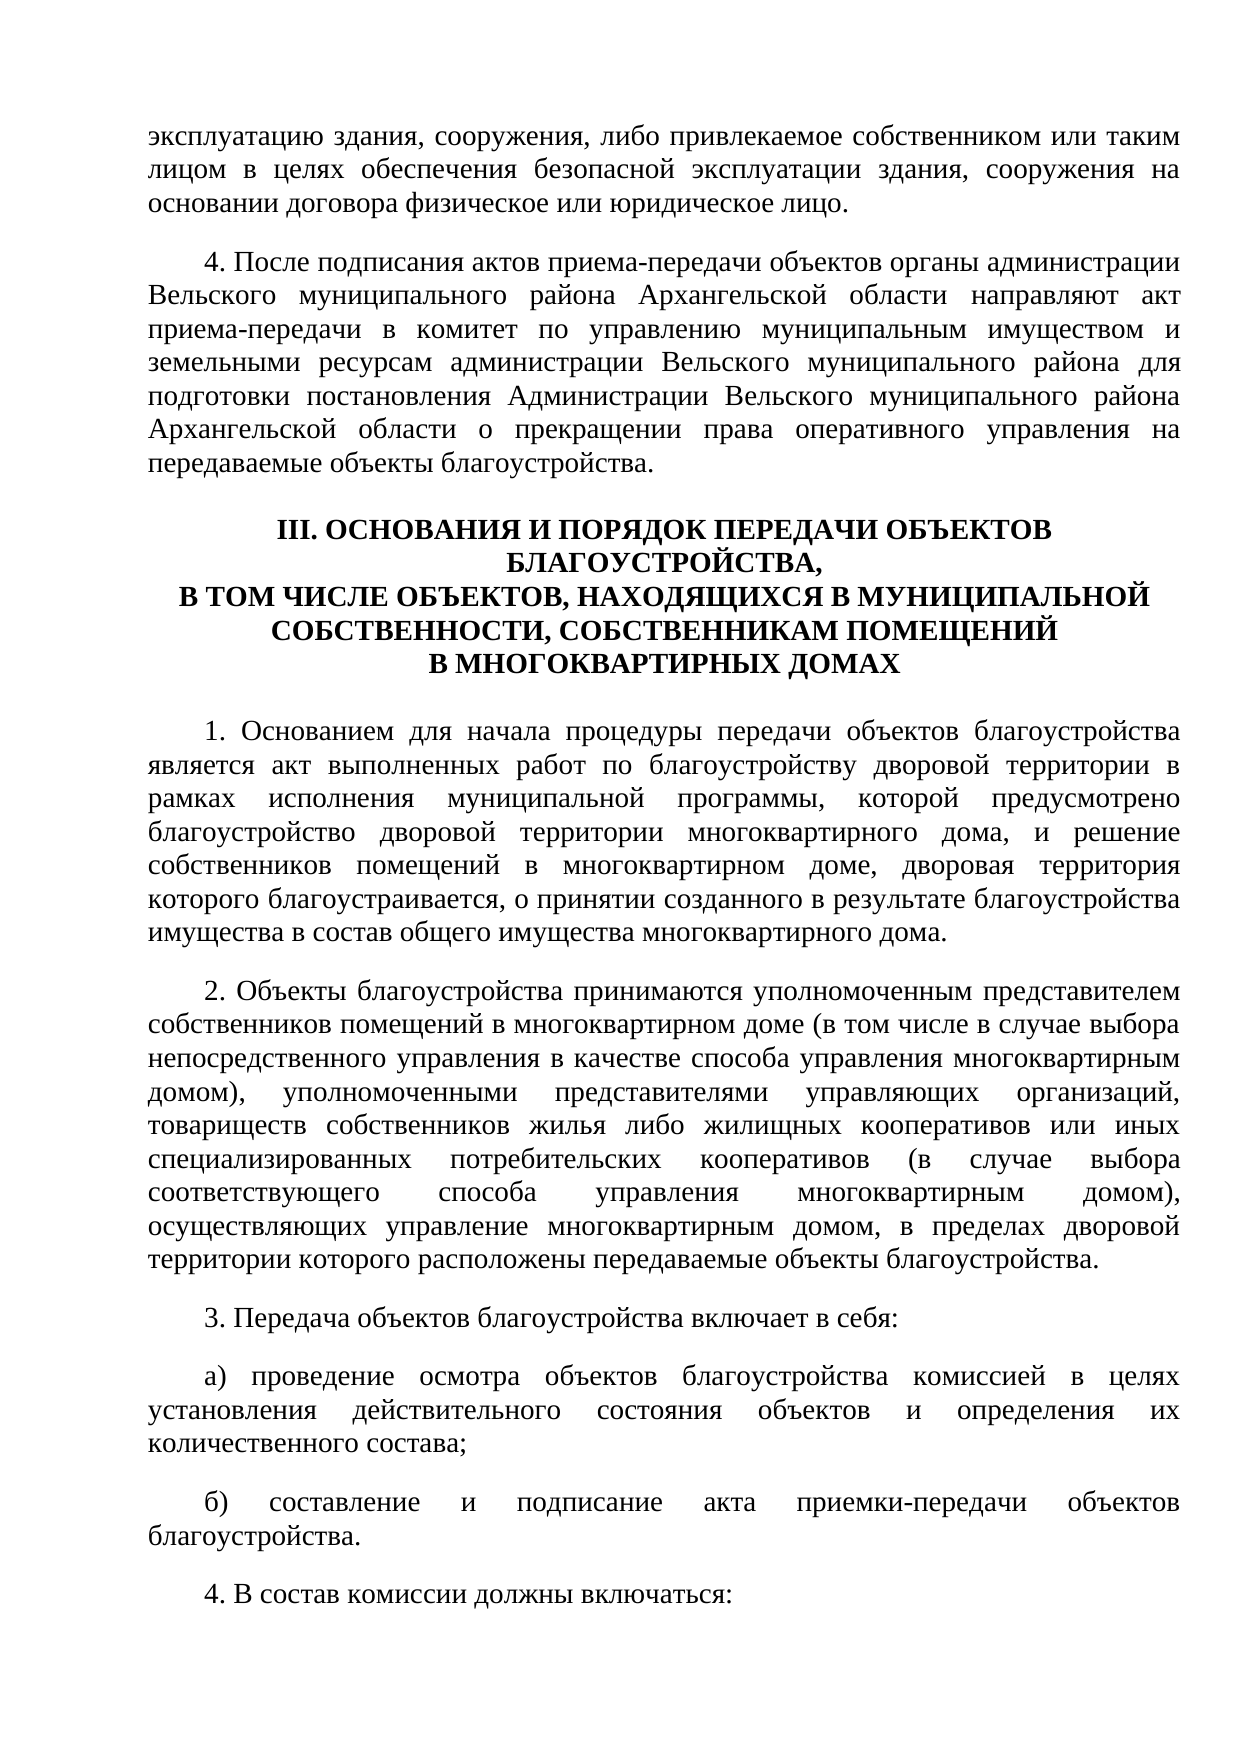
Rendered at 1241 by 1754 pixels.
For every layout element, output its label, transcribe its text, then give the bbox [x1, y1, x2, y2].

title В ТОМ ЧИСЛЕ ОБЪЕКТОВ, НАХОДЯЩИХСЯ В МУНИЦИПАЛЬНОЙ [148, 579, 1181, 613]
title СОБСТВЕННОСТИ, СОБСТВЕННИКАМ ПОМЕЩЕНИЙ [148, 613, 1181, 646]
text 2. Объекты благоустройства принимаются уполномоченным представителем собственников помещений в многоквартирном доме (в том числе в случае выбора непосредственного управления в качестве способа управления многоквартирным домом), уполномоченными представителями управляющих организаций, товариществ собственников жилья либо жилищных кооперативов или иных специализированных потребительских кооперативов (в случае выбора соответствующего способа управления многоквартирным домом), осуществляющих управление многоквартирным домом, в пределах дворовой территории которого расположены передаваемые объекты благоустройства. [148, 973, 1181, 1275]
text б) составление и подписание акта приемки-передачи объектов благоустройства. [148, 1484, 1181, 1551]
title В МНОГОКВАРТИРНЫХ ДОМАХ [148, 646, 1181, 680]
text 4. После подписания актов приема-передачи объектов органы администрации Вельского муниципального района Архангельской области направляют акт приема-передачи в комитет по управлению муниципальным имуществом и земельными ресурсам администрации Вельского муниципального района для подготовки постановления Администрации Вельского муниципального района Архангельской области о прекращении права оперативного управления на передаваемые объекты благоустройства. [148, 244, 1181, 478]
title III. ОСНОВАНИЯ И ПОРЯДОК ПЕРЕДАЧИ ОБЪЕКТОВ БЛАГОУСТРОЙСТВА, [148, 512, 1181, 579]
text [148, 118, 1181, 219]
text 1. Основанием для начала процедуры передачи объектов благоустройства является акт выполненных работ по благоустройству дворовой территории в рамках исполнения муниципальной программы, которой предусмотрено благоустройство дворовой территории многоквартирного дома, и решение собственников помещений в многоквартирном доме, дворовая территория которого благоустраивается, о принятии созданного в результате благоустройства имущества в состав общего имущества многоквартирного дома. [148, 713, 1181, 948]
text 4. В состав комиссии должны включаться: [148, 1576, 1181, 1610]
text а) проведение осмотра объектов благоустройства комиссией в целях установления действительного состояния объектов и определения их количественного состава; [148, 1358, 1181, 1459]
text 3. Передача объектов благоустройства включает в себя: [148, 1300, 1181, 1333]
